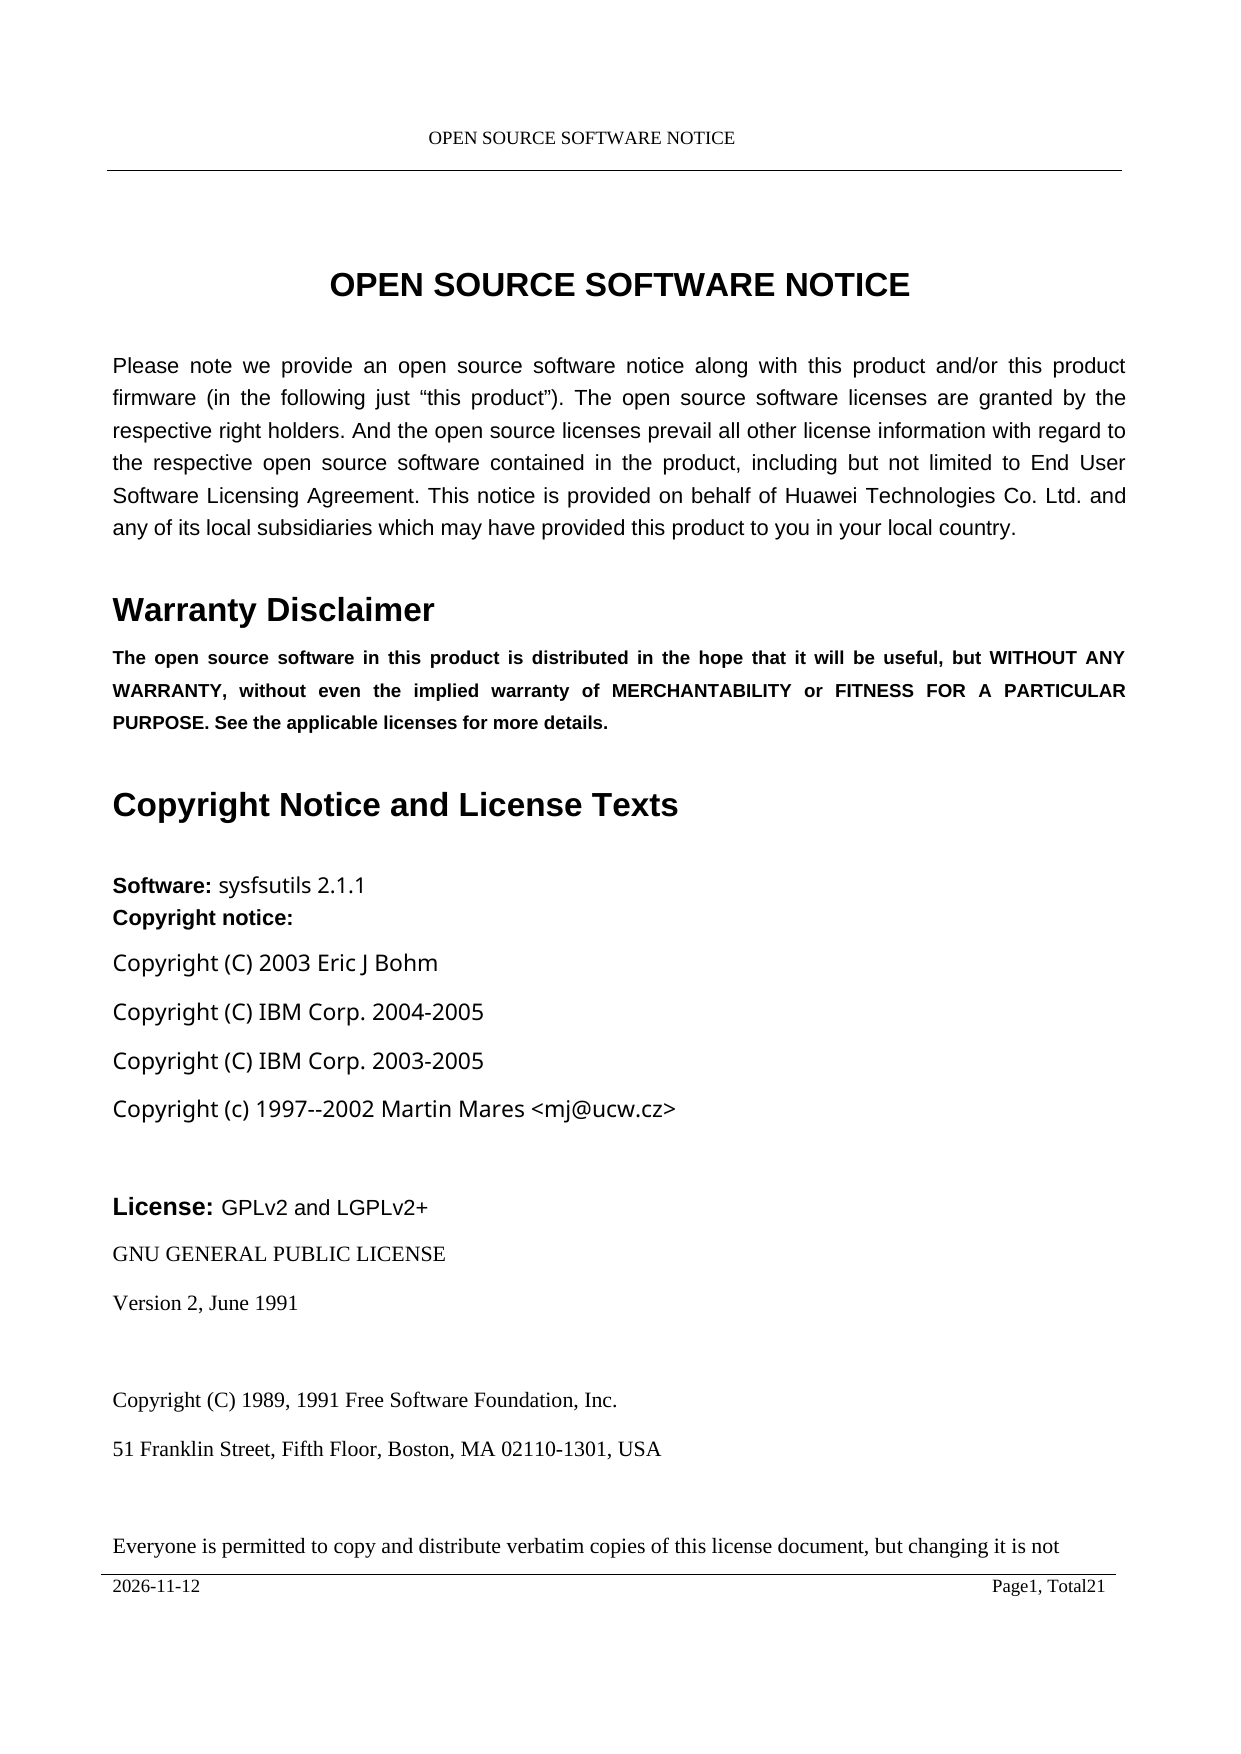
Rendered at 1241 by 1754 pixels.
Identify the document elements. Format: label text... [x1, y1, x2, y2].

text License: GPLv2 and LGPLv2+ [112, 1190, 1128, 1223]
text Copyright notice: [112, 901, 1128, 934]
text Please note we provide an open source software notice along with this product and/or this product firmware (in the following just “this product”). The open source software licenses are granted by the respective right holders. And the open source licenses prevail all other license information with regard to the respective open source software contained in the product, including but not limited to End User Software Licensing Agreement. This notice is provided on behalf of Huawei Technologies Co. Ltd. and any of its local subsidiaries which may have provided this product to you in your local country. [112, 349, 1128, 544]
text Copyright Notice and License Texts [112, 771, 1128, 836]
text Copyright (C) 2003 Eric J Bohm Copyright (C) IBM Corp. 2004-2005 Copyright (C) IBM Corp. 2003-2005 Copyright (c) 1997--2002 Martin Mares <mj@ucw.cz> [112, 947, 1128, 1174]
text The open source software in this product is distributed in the hope that it will be useful, but WITHOUT ANY WARRANTY, without even the implied warranty of MERCHANTABILITY or FITNESS FOR A PARTICULAR PURPOSE. See the applicable licenses for more details. [112, 641, 1128, 739]
text OPEN SOURCE SOFTWARE NOTICE [112, 251, 1128, 316]
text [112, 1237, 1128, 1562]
text Software: sysfsutils 2.1.1 [112, 869, 1128, 901]
text Warranty Disclaimer [112, 576, 1128, 641]
